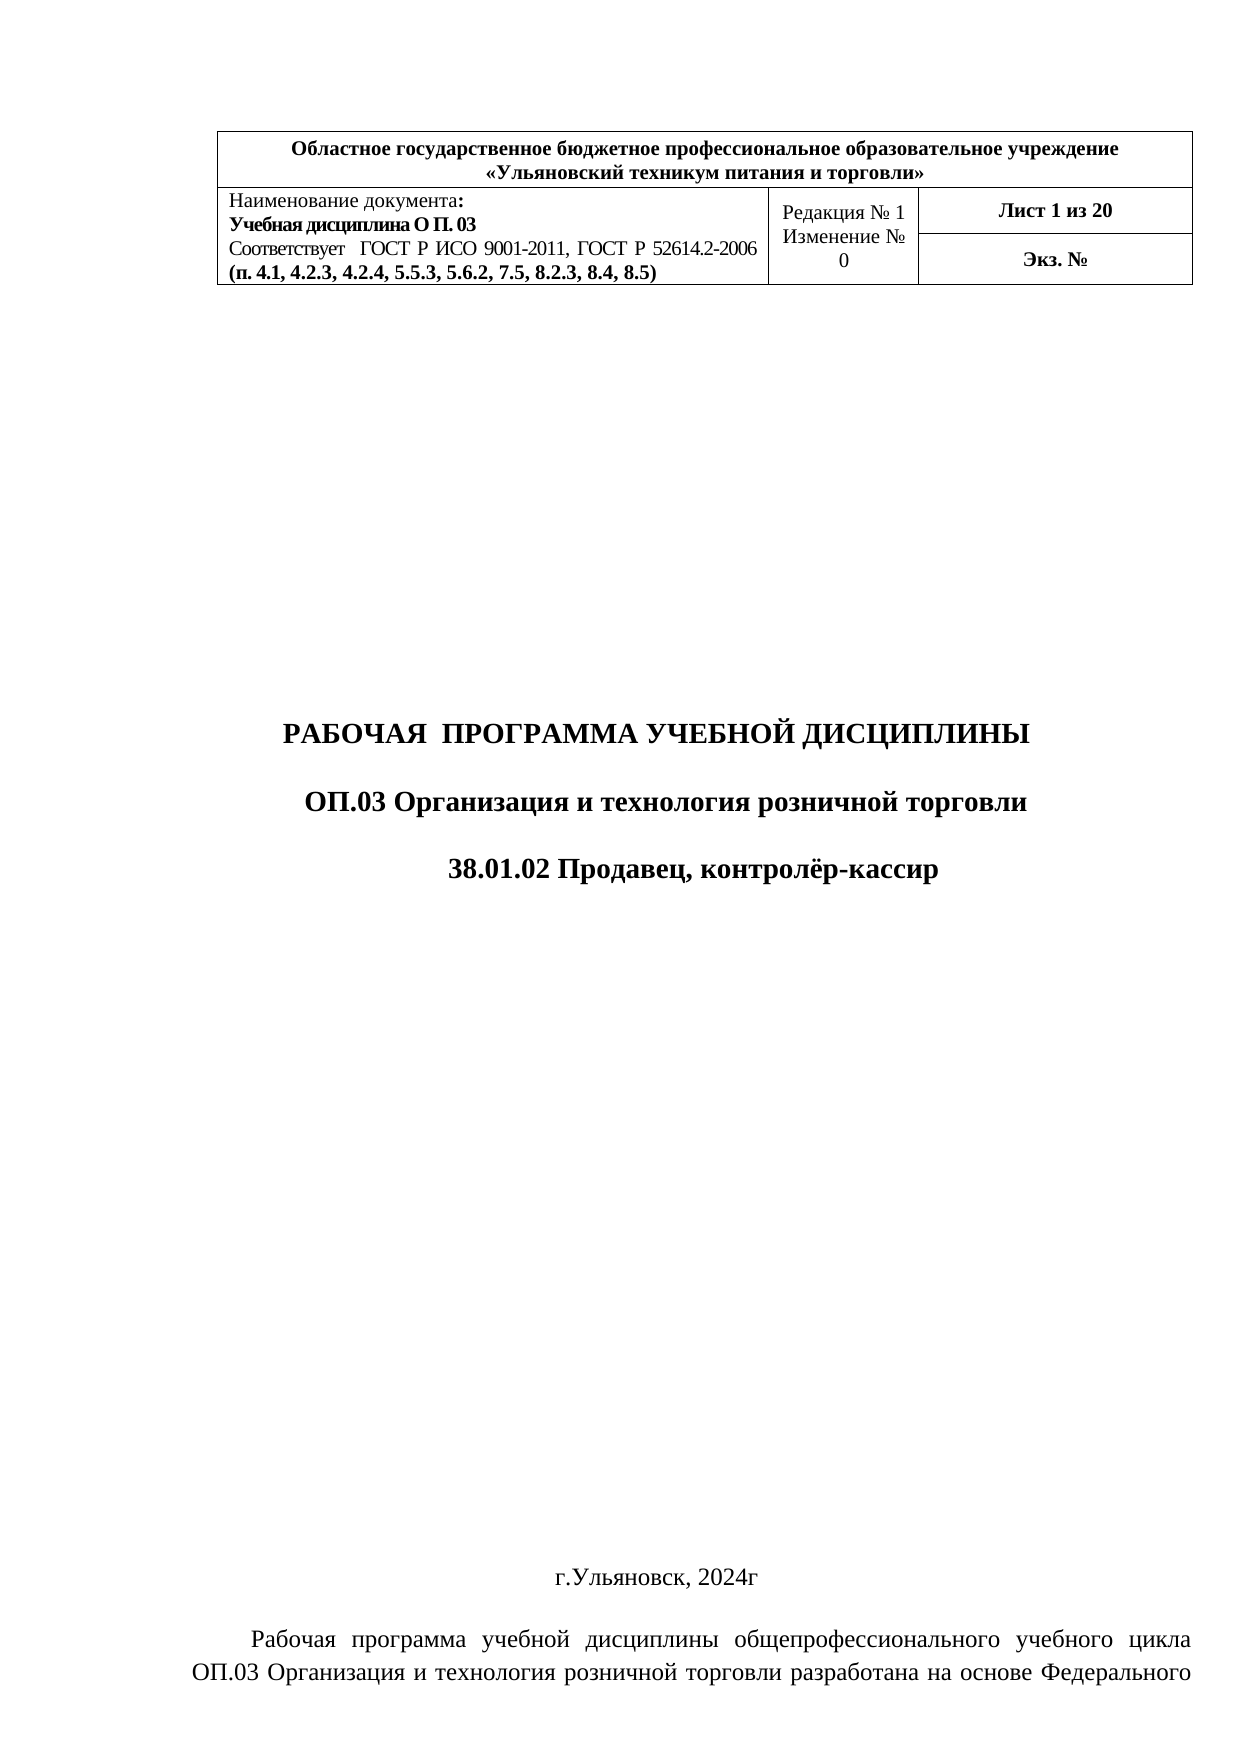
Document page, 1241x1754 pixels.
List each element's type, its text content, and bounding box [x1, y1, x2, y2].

table_cell Редакция № 1 Изменение № 0 [769, 188, 918, 284]
table_cell Наименование документа: Учебная дисциплина О П. 03 Соответствует ГОСТ Р ИСО 9001-2011, ГОСТ Р 52614.2-2006 (п. 4.1, 4.2.3, 4.2.4, 5.5.3, 5.6.2, 7.5, 8.2.3, 8.4, 8.5) [218, 188, 768, 284]
text ОП.03 Организация и технология розничной торговли [169, 784, 1163, 817]
text 38.01.02 Продавец, контролёр-кассир [169, 851, 1144, 884]
text г.Ульяновск, 2024г [169, 1562, 1144, 1591]
table_cell Экз. № [919, 234, 1192, 284]
table_header Областное государственное бюджетное профессиональное образовательное учреждение «Ульяновский техникум питания и торговли» [218, 132, 1192, 187]
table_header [169, 1591, 1214, 1686]
table_cell Лист из 20 [919, 188, 1192, 232]
text рабочая программа учебной дисциплины [169, 717, 1144, 750]
